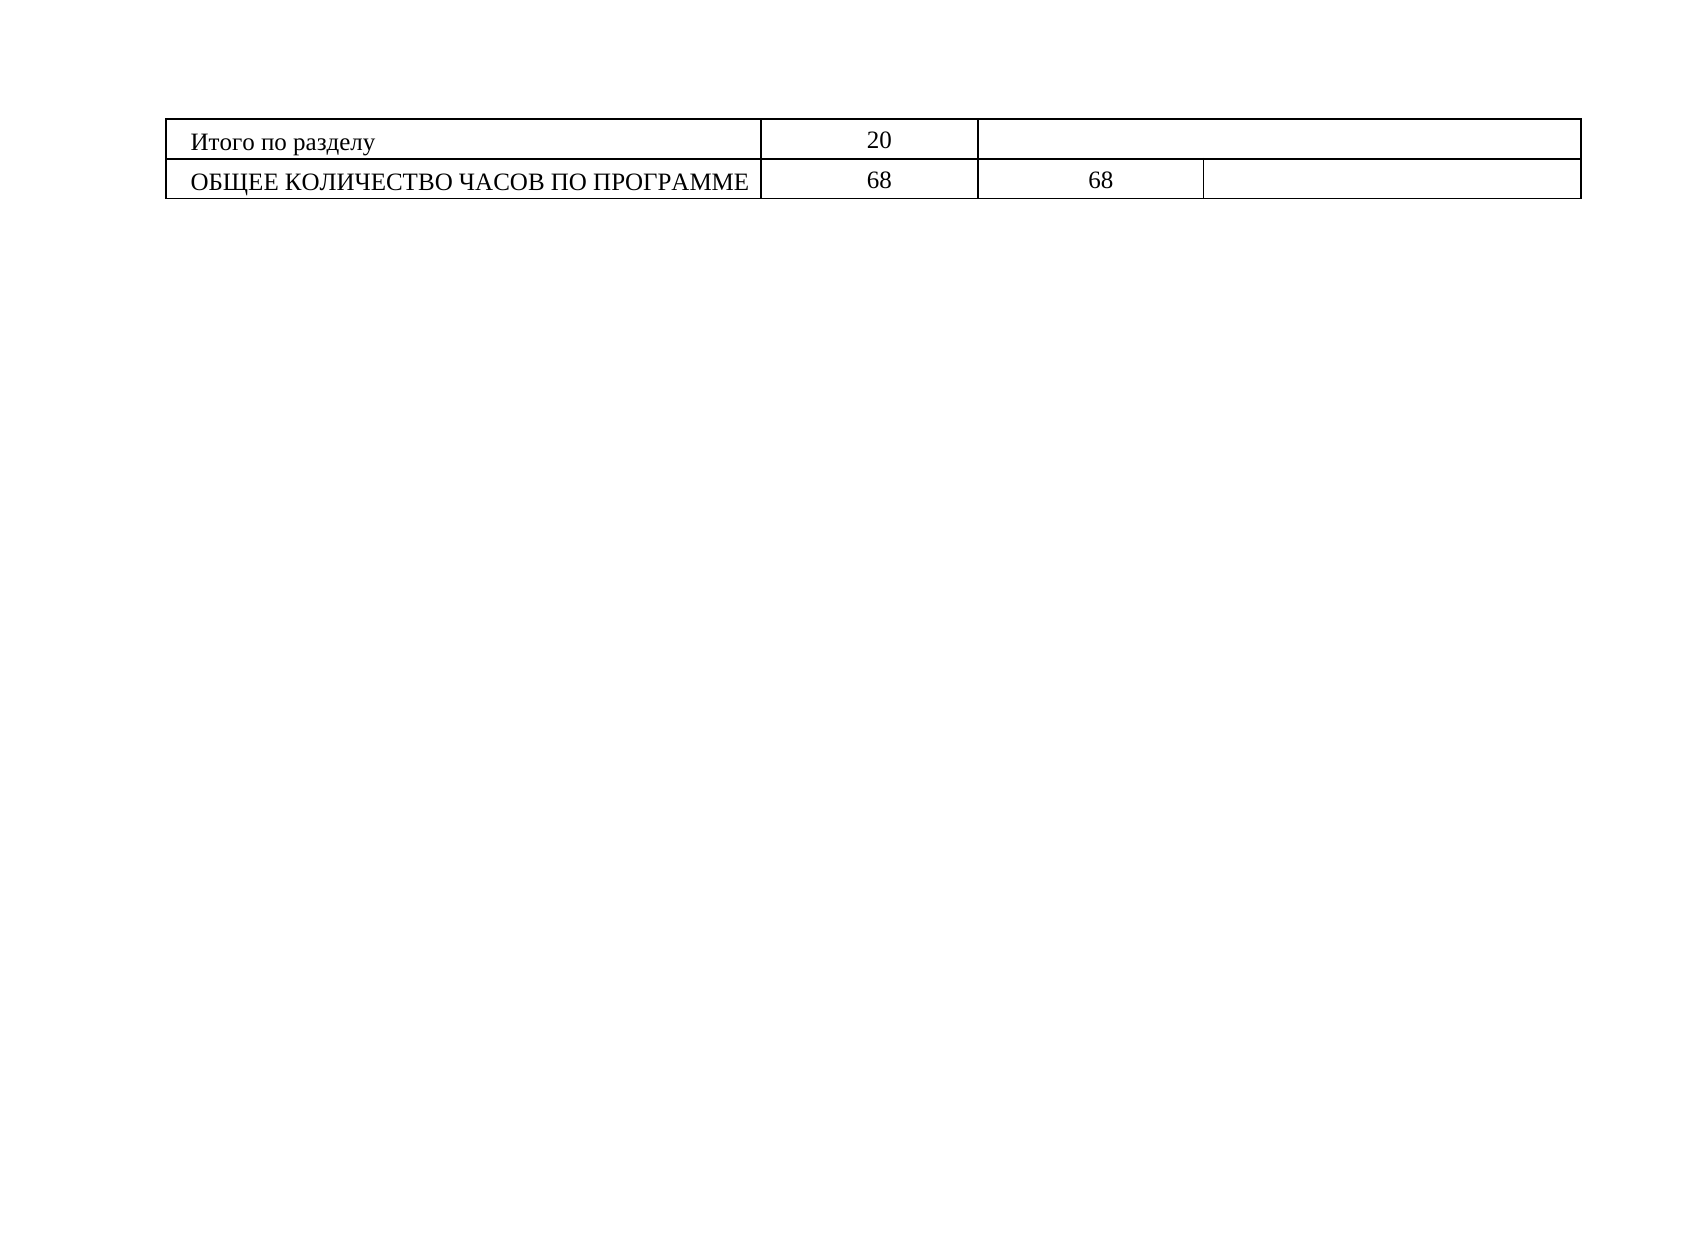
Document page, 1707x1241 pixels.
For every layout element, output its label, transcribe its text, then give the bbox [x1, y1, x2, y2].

table_cell [1204, 160, 1580, 198]
table_cell Итого по разделу [167, 120, 760, 158]
table_cell 20 [762, 120, 977, 158]
table_cell [979, 120, 1580, 158]
table_cell ОБЩЕЕ КОЛИЧЕСТВО ЧАСОВ ПО ПРОГРАММЕ [167, 160, 760, 198]
table_cell 68 [762, 160, 977, 198]
table_cell 68 [979, 160, 1203, 198]
